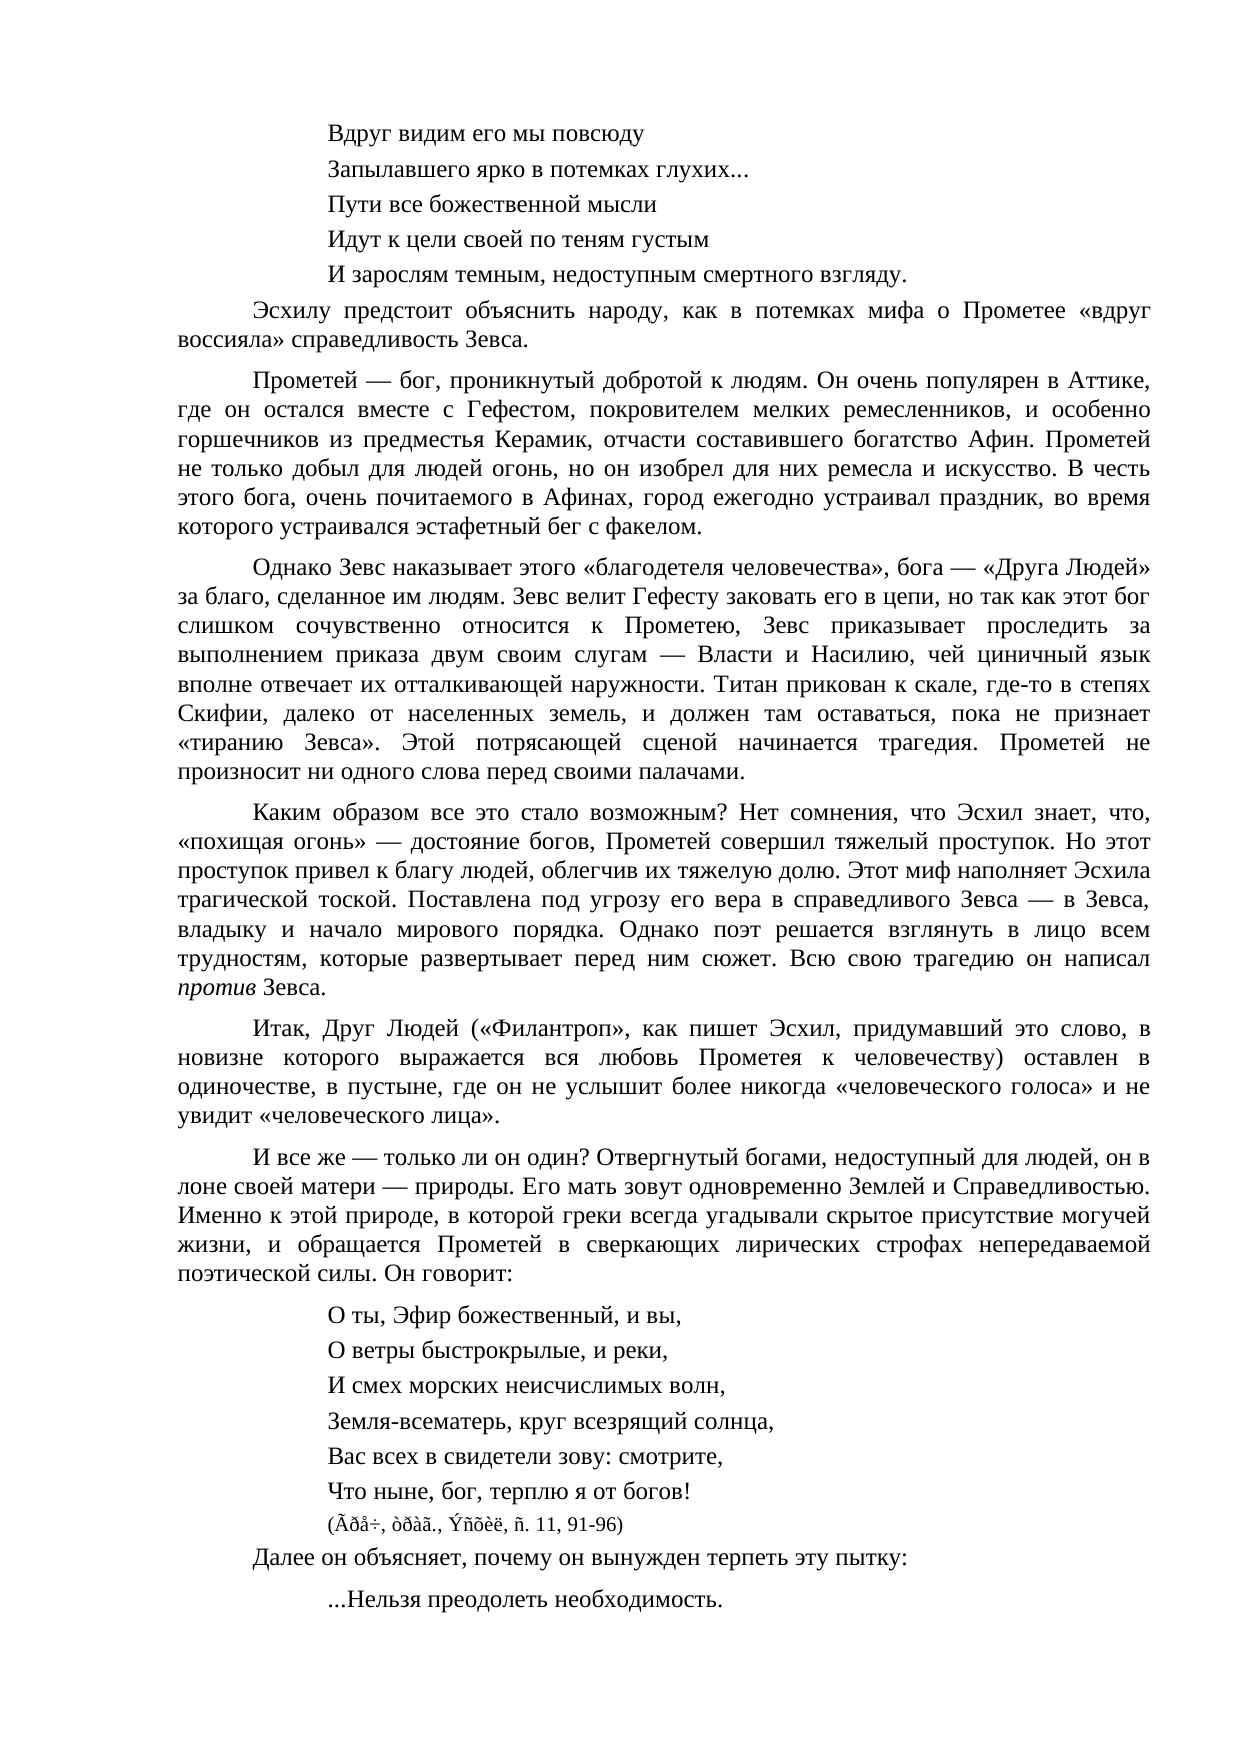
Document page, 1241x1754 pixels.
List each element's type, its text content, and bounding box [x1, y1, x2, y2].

text И все же — только ли он один? Отвергнутый богами, недоступный для людей, он в лоне своей матери — природы. Его мать зовут одновременно Землей и Справедливостью. Именно к этой природе, в которой греки всегда угадывали скрытое присутствие могучей жизни, и обращается Прометей в сверкающих лирических строфах непередаваемой поэтической силы. Он говорит: [177, 1142, 1152, 1287]
text Каким образом все это стало возможным? Нет сомнения, что Эсхил знает, что, «похищая огонь» — достояние богов, Прометей совершил тяжелый проступок. Но этот проступок привел к благу людей, облегчив их тяжелую долю. Этот миф наполняет Эсхила трагической тоской. Поставлена под угрозу его вера в справедливого Зевса — в Зевса, владыку и начало мирового порядка. Однако поэт решается взглянуть в лицо всем трудностям, которые развертывает перед ним сюжет. Всю свою трагедию он написал против Зевса. [177, 797, 1152, 1001]
text Запылавшего ярко в потемках глухих... [327, 153, 1152, 182]
text ...Нельзя преодолеть необходимость. [327, 1583, 1152, 1612]
text О ветры быстрокрылые, и реки, [327, 1335, 1152, 1364]
text Вас всех в свидетели зову: смотрите, [327, 1441, 1152, 1470]
text Однако Зевс наказывает этого «благодетеля человечества», бога — «Друга Людей» за благо, сделанное им людям. Зевс велит Гефесту заковать его в цепи, но так как этот бог слишком сочувственно относится к Прометею, Зевс приказывает проследить за выполнением приказа двум своим слугам — Власти и Насилию, чей циничный язык вполне отвечает их отталкивающей наружности. Титан прикован к скале, где-то в степях Скифии, далеко от населенных земель, и должен там оставаться, пока не признает «тиранию Зевса». Этой потрясающей сценой начинается трагедия. Прометей не произносит ни одного слова перед своими палачами. [177, 552, 1152, 785]
text И зарослям темным, недоступным смертного взгляду. [327, 259, 1152, 288]
text (Ãðå÷, òðàã., Ýñõèë, ñ. 11, 91-96) [327, 1512, 1152, 1536]
text Вдруг видим его мы повсюду [327, 118, 1152, 147]
text Пути все божественной мысли [327, 189, 1152, 218]
text Что ныне, бог, терплю я от богов! [327, 1476, 1152, 1505]
text Идут к цели своей по теням густым [327, 224, 1152, 253]
text И смех морских неисчислимых волн, [327, 1370, 1152, 1399]
text Прометей — бог, проникнутый добротой к людям. Он очень популярен в Аттике, где он остался вместе с Гефестом, покровителем мелких ремесленников, и особенно горшечников из предместья Керамик, отчасти составившего богатство Афин. Прометей не только добыл для людей огонь, но он изобрел для них ремесла и искусство. В честь этого бога, очень почитаемого в Афинах, город ежегодно устраивал праздник, во время которого устраивался эстафетный бег с факелом. [177, 365, 1152, 540]
text О ты, Эфир божественный, и вы, [327, 1300, 1152, 1329]
text Эсхилу предстоит объяснить народу, как в потемках мифа о Прометее «вдруг воссияла» справедливость Зевса. [177, 295, 1152, 353]
text Далее он объясняет, почему он вынужден терпеть эту пытку: [177, 1542, 1152, 1571]
text Итак, Друг Людей («Филантроп», как пишет Эсхил, придумавший это слово, в новизне которого выражается вся любовь Прометея к человечеству) оставлен в одиночестве, в пустыне, где он не услышит более никогда «человеческого голоса» и не увидит «человеческого лица». [177, 1013, 1152, 1129]
text Земля-всематерь, круг всезрящий солнца, [327, 1406, 1152, 1435]
